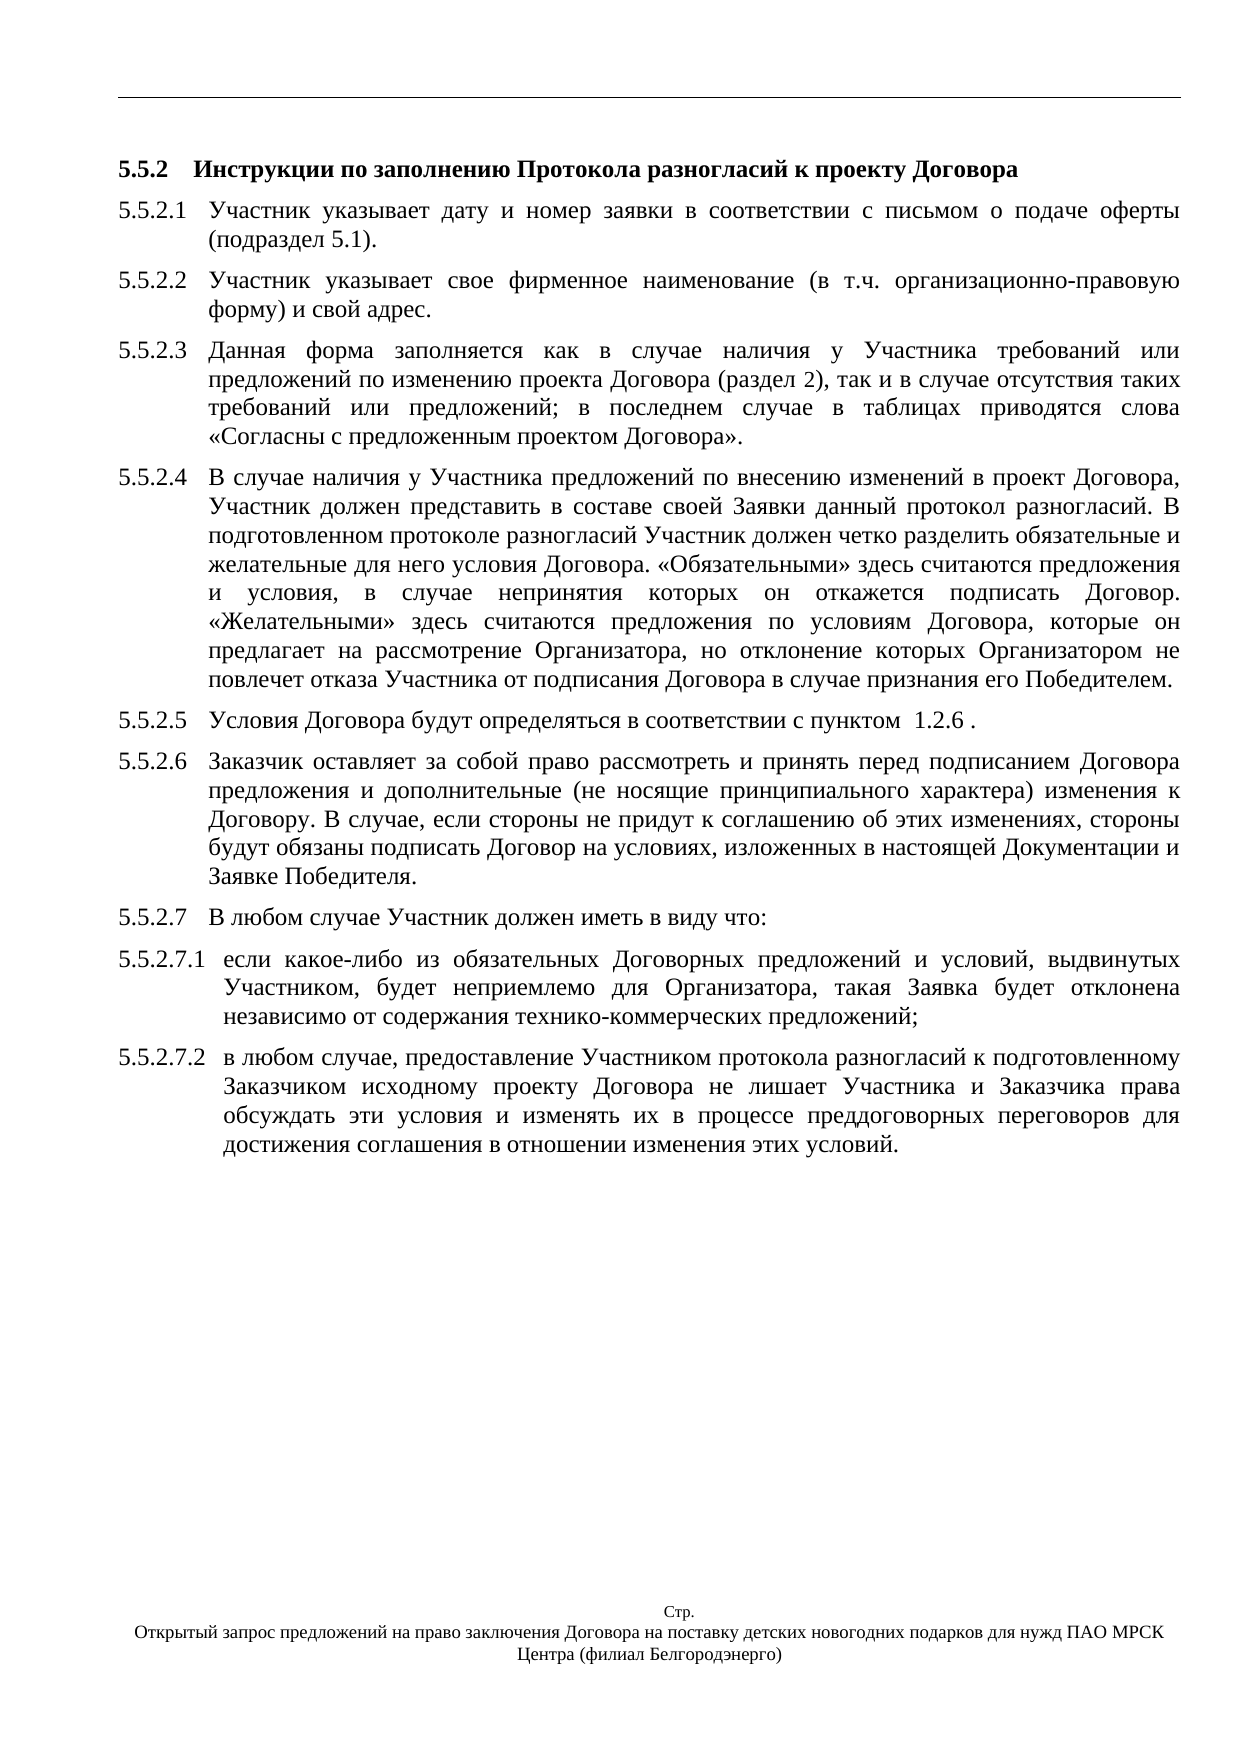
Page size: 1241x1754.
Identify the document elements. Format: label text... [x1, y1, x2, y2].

list В любом случае Участник должен иметь в виду что: [118, 902, 1181, 931]
list В случае наличия у Участника предложений по внесению изменений в проект Договора, Участник должен представить в составе своей Заявки данный протокол разногласий. В подготовленном протоколе разногласий Участник должен четко разделить обязательные и желательные для него условия Договора. «Обязательными» здесь считаются предложения и условия, в случае непринятия которых он откажется подписать Договор. «Желательными» здесь считаются предложения по условиям Договора, которые он предлагает на рассмотрение Организатора, но отклонение которых Организатором не повлечет отказа Участника от подписания Договора в случае признания его Победителем. [118, 462, 1181, 692]
list в любом случае, предоставление Участником протокола разногласий к подготовленному Заказчиком исходному проекту Договора не лишает Участника и Заказчика права обсуждать эти условия и изменять их в процессе преддоговорных переговоров для достижения соглашения в отношении изменения этих условий. [118, 1042, 1181, 1157]
list Участник указывает свое фирменное наименование (в т.ч. организационно-правовую форму) и свой адрес. [118, 265, 1181, 322]
list если какое-либо из обязательных Договорных предложений и условий, выдвинутых Участником, будет неприемлемо для Организатора, такая Заявка будет отклонена независимо от содержания технико-коммерческих предложений; [118, 944, 1181, 1030]
list Заказчик оставляет за собой право рассмотреть и принять перед подписанием Договора предложения и дополнительные (не носящие принципиального характера) изменения к Договору. В случае, если стороны не придут к соглашению об этих изменениях, стороны будут обязаны подписать Договор на условиях, изложенных в настоящей Документации и Заявке Победителя. [118, 746, 1181, 890]
subtitle Инструкции по заполнению Протокола разногласий к проекту Договора [118, 154, 1181, 182]
